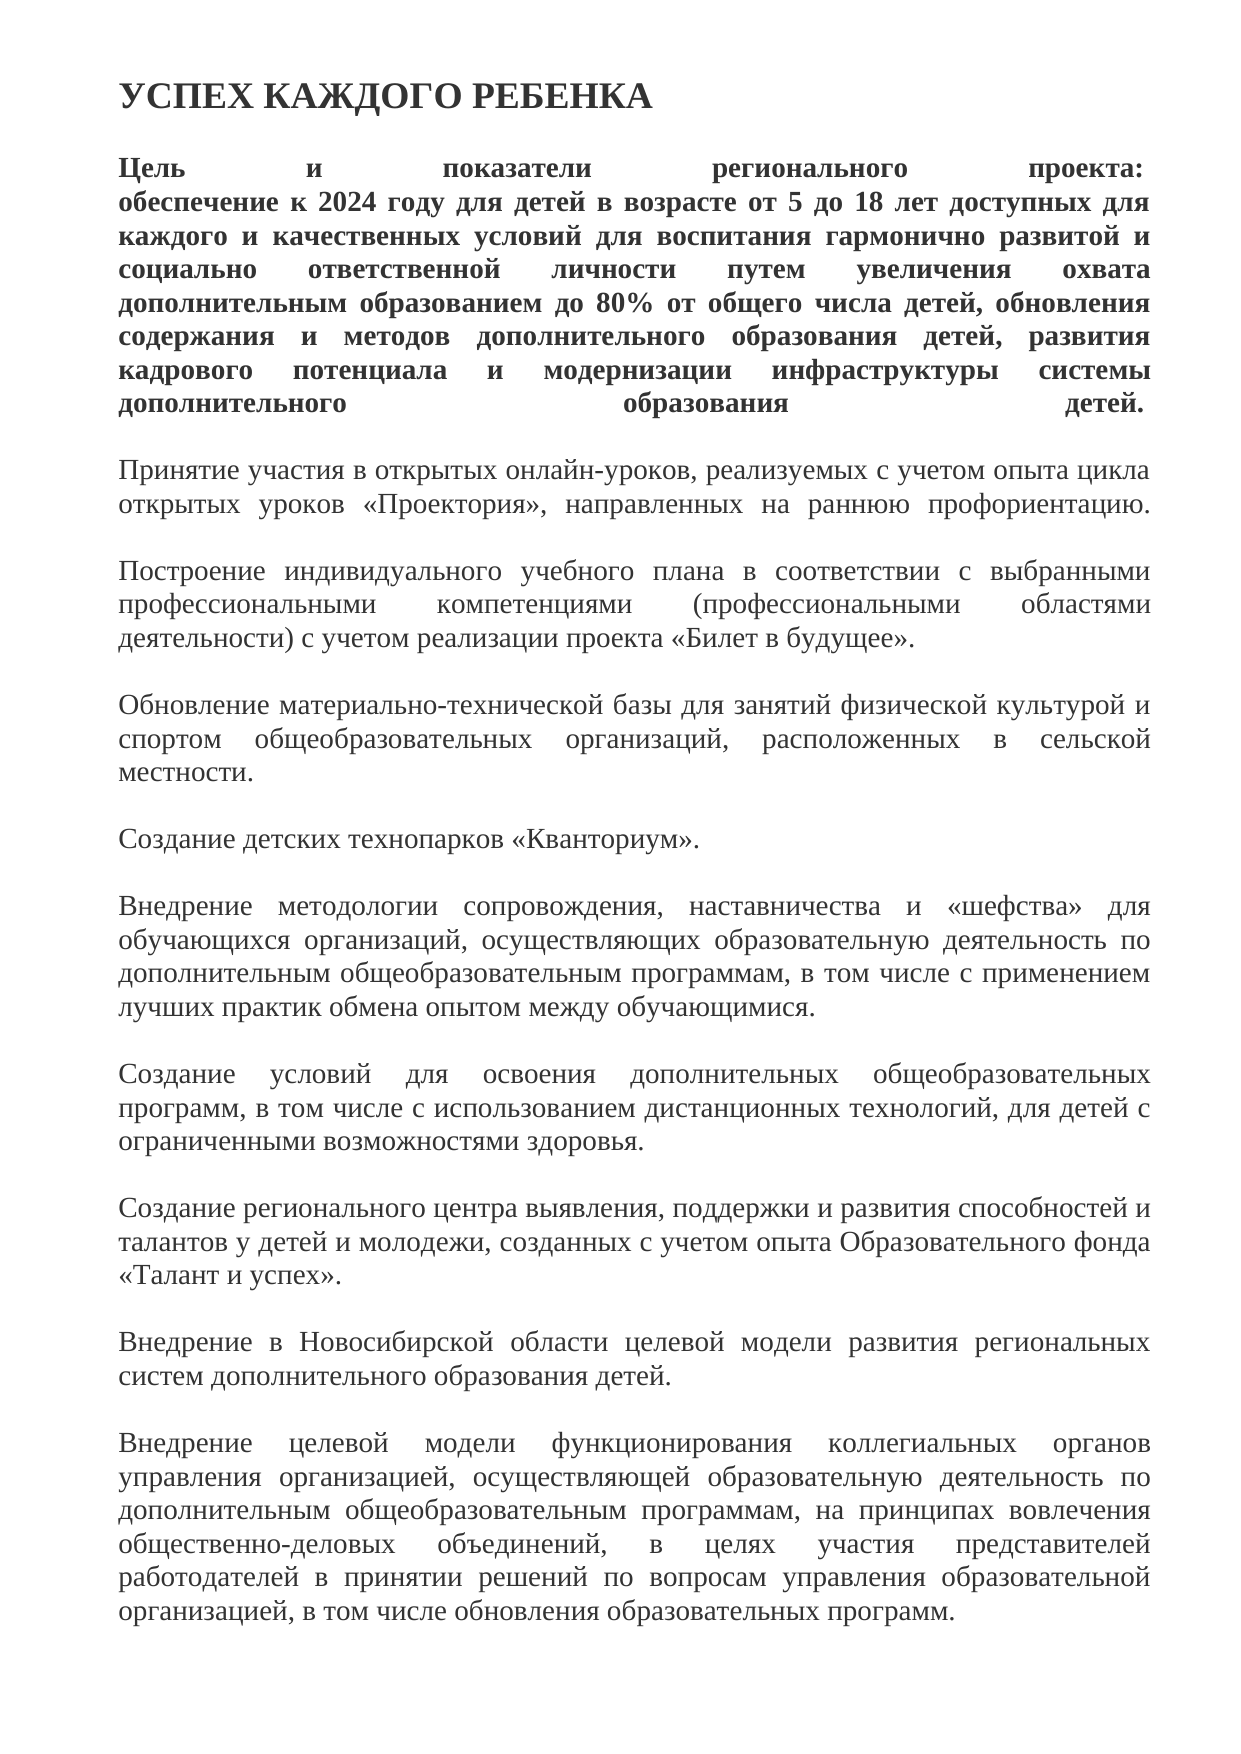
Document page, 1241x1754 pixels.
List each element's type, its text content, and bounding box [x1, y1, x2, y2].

text Внедрение методологии сопровождения, наставничества и «шефства» для обучающихся организаций, осуществляющих образовательную деятельность по дополнительным общеобразовательным программам, в том числе с применением лучших практик обмена опытом между обучающимися. [118, 888, 1152, 1023]
text Создание условий для освоения дополнительных общеобразовательных программ, в том числе с использованием дистанционных технологий, для детей с ограниченными возможностями здоровья. [118, 1056, 1152, 1157]
text УСПЕХ КАЖДОГО РЕБЕНКА [118, 74, 1152, 117]
text Создание регионального центра выявления, поддержки и развития способностей и талантов у детей и молодежи, созданных с учетом опыта Образовательного фонда «Талант и успех». [118, 1190, 1152, 1291]
text Цель и показатели регионального проекта: обеспечение к 2024 году для детей в возрасте от 5 до 18 лет доступных для каждого и качественных условий для воспитания гармонично развитой и социально ответственной личности путем увеличения охвата дополнительным образованием до 80% от общего числа детей, обновления содержания и методов дополнительного образования детей, развития кадрового потенциала и модернизации инфраструктуры системы дополнительного образования детей. Принятие участия в открытых онлайн-уроков, реализуемых с учетом опыта цикла открытых уроков «Проектория», направленных на раннюю профориентацию. Построение индивидуального учебного плана в соответствии с выбранными профессиональными компетенциями (профессиональными областями деятельности) с учетом реализации проекта «Билет в будущее». [118, 151, 1152, 654]
text Внедрение целевой модели функционирования коллегиальных органов управления организацией, осуществляющей образовательную деятельность по дополнительным общеобразовательным программам, на принципах вовлечения общественно-деловых объединений, в целях участия представителей работодателей в принятии решений по вопросам управления образовательной организацией, в том числе обновления образовательных программ. [118, 1425, 1152, 1626]
text Внедрение в Новосибирской области целевой модели развития региональных систем дополнительного образования детей. [118, 1324, 1152, 1392]
text Обновление материально-технической базы для занятий физической культурой и спортом общеобразовательных организаций, расположенных в сельской местности. Создание детских технопарков «Кванториум». [118, 687, 1152, 855]
